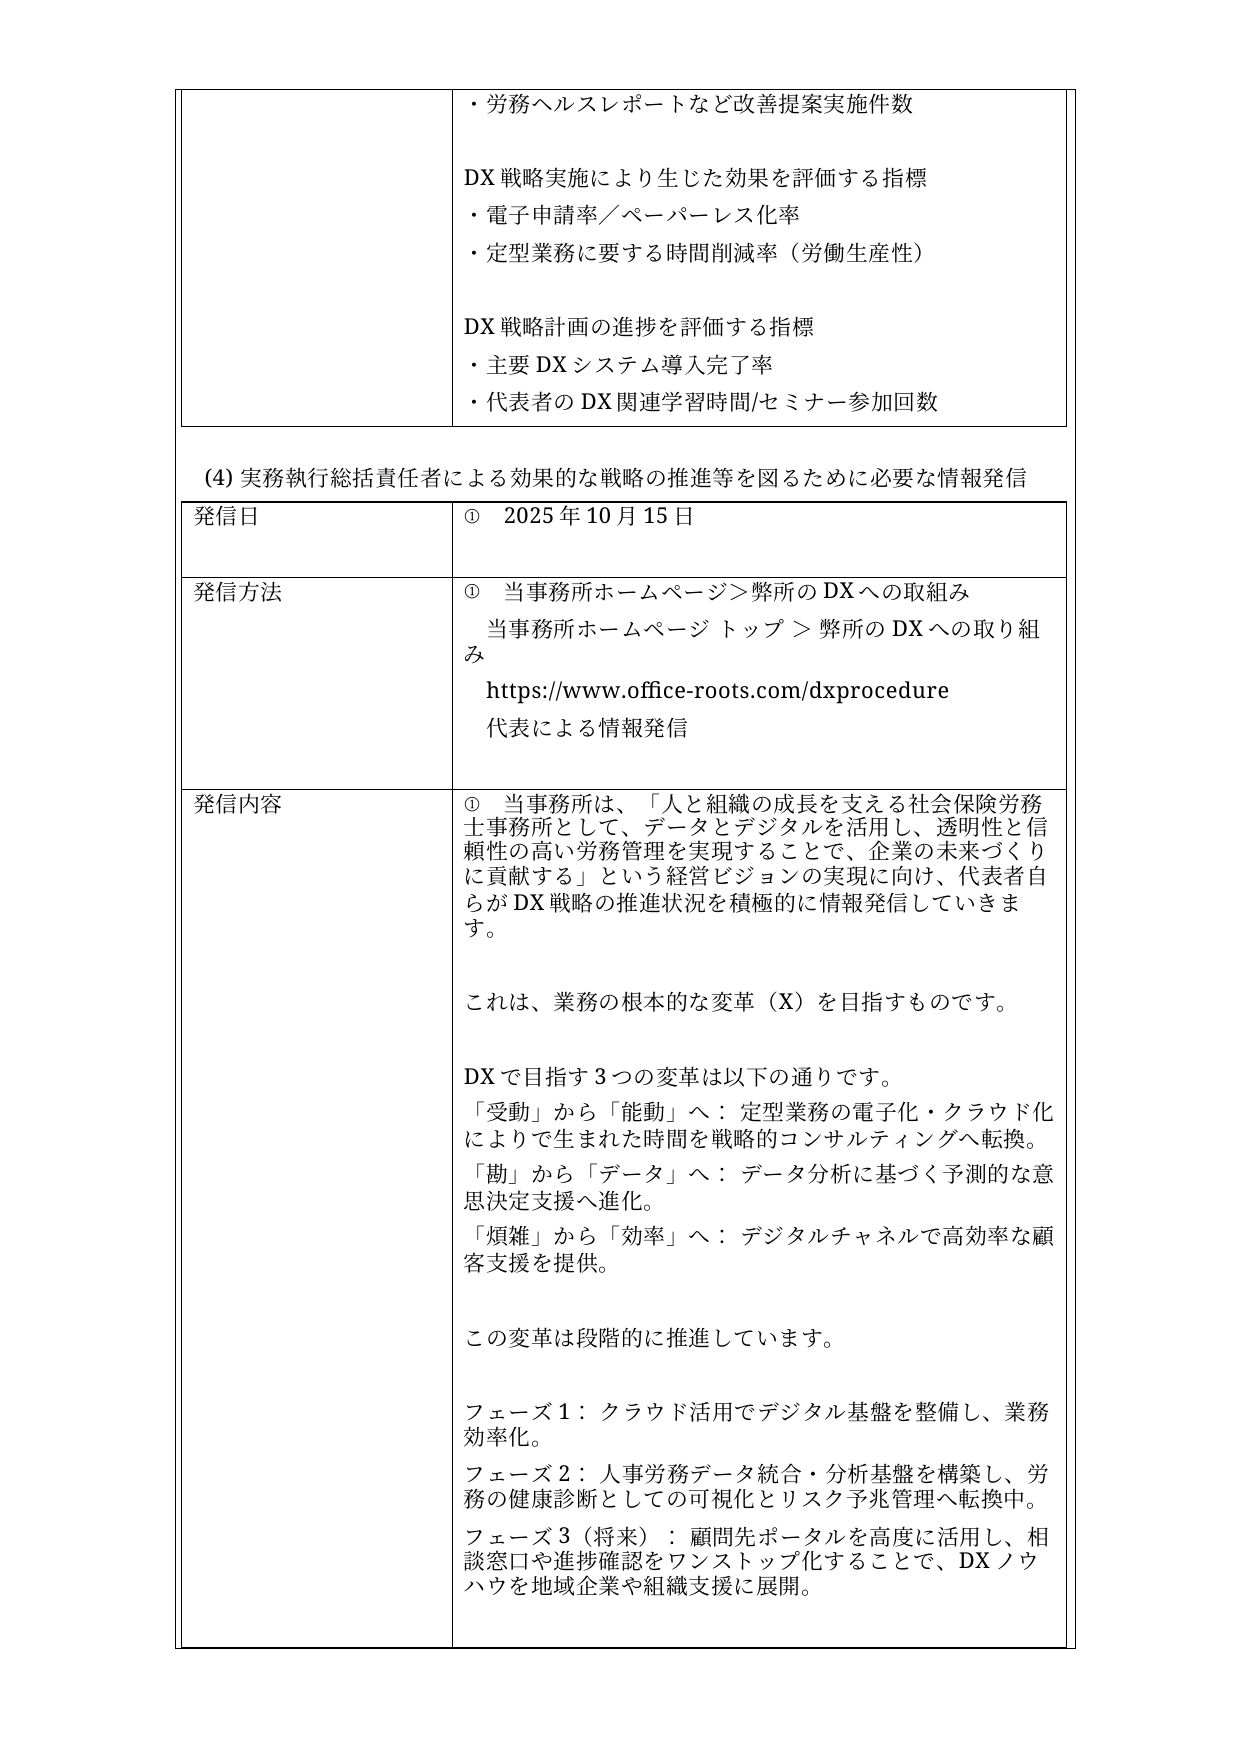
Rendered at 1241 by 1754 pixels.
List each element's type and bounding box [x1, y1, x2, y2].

table_cell [176, 90, 1075, 1648]
